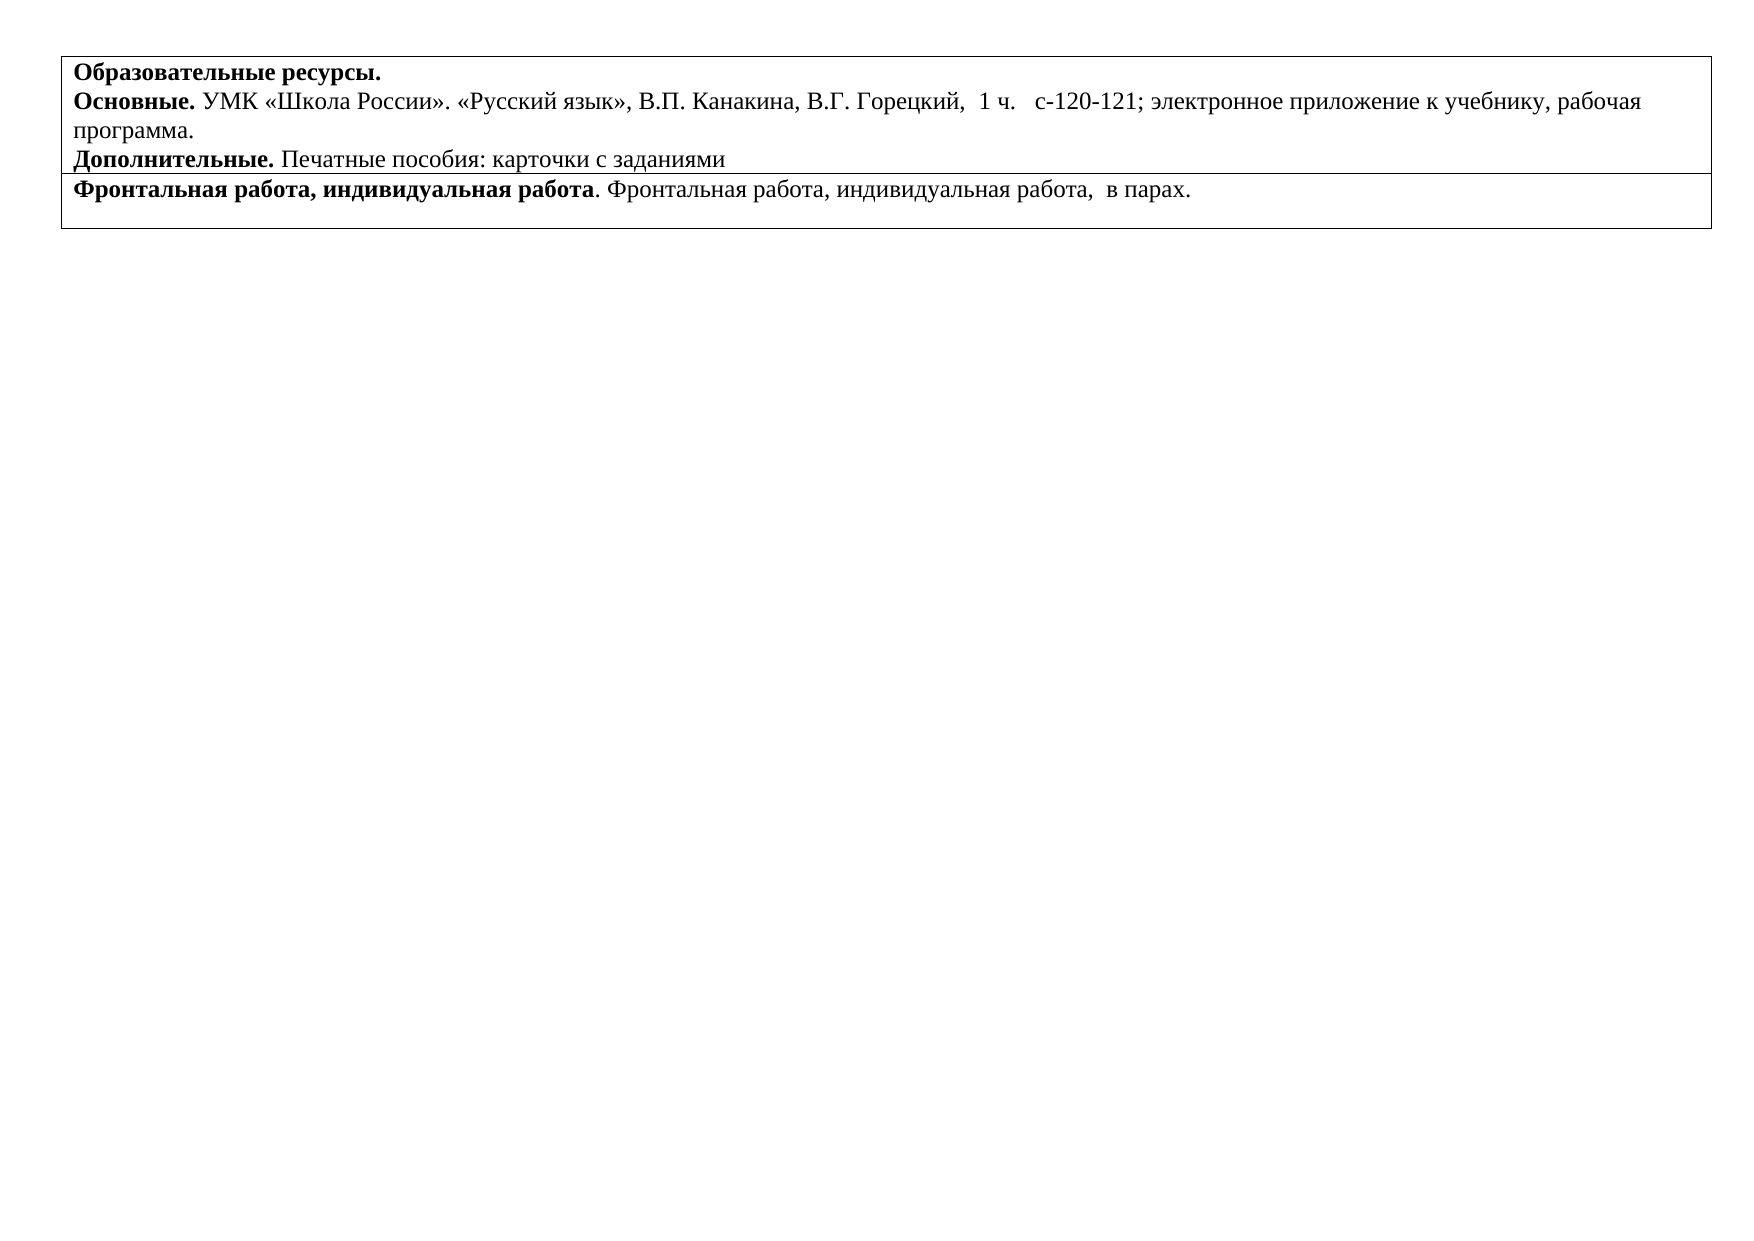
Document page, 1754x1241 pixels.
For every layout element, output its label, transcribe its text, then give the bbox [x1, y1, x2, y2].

table_cell Фронтальная работа, индивидуальная работа. Фронтальная работа, индивидуальная работа, в парах. [62, 174, 1711, 228]
table_cell Образовательные ресурсы. Основные. УМК «Школа России». «Русский язык», В.П. Канакина, В.Г. Горецкий, 1 ч. с-120-121; электронное приложение к учебнику, рабочая программа. Дополнительные. Печатные пособия: карточки с заданиями [62, 57, 1711, 173]
